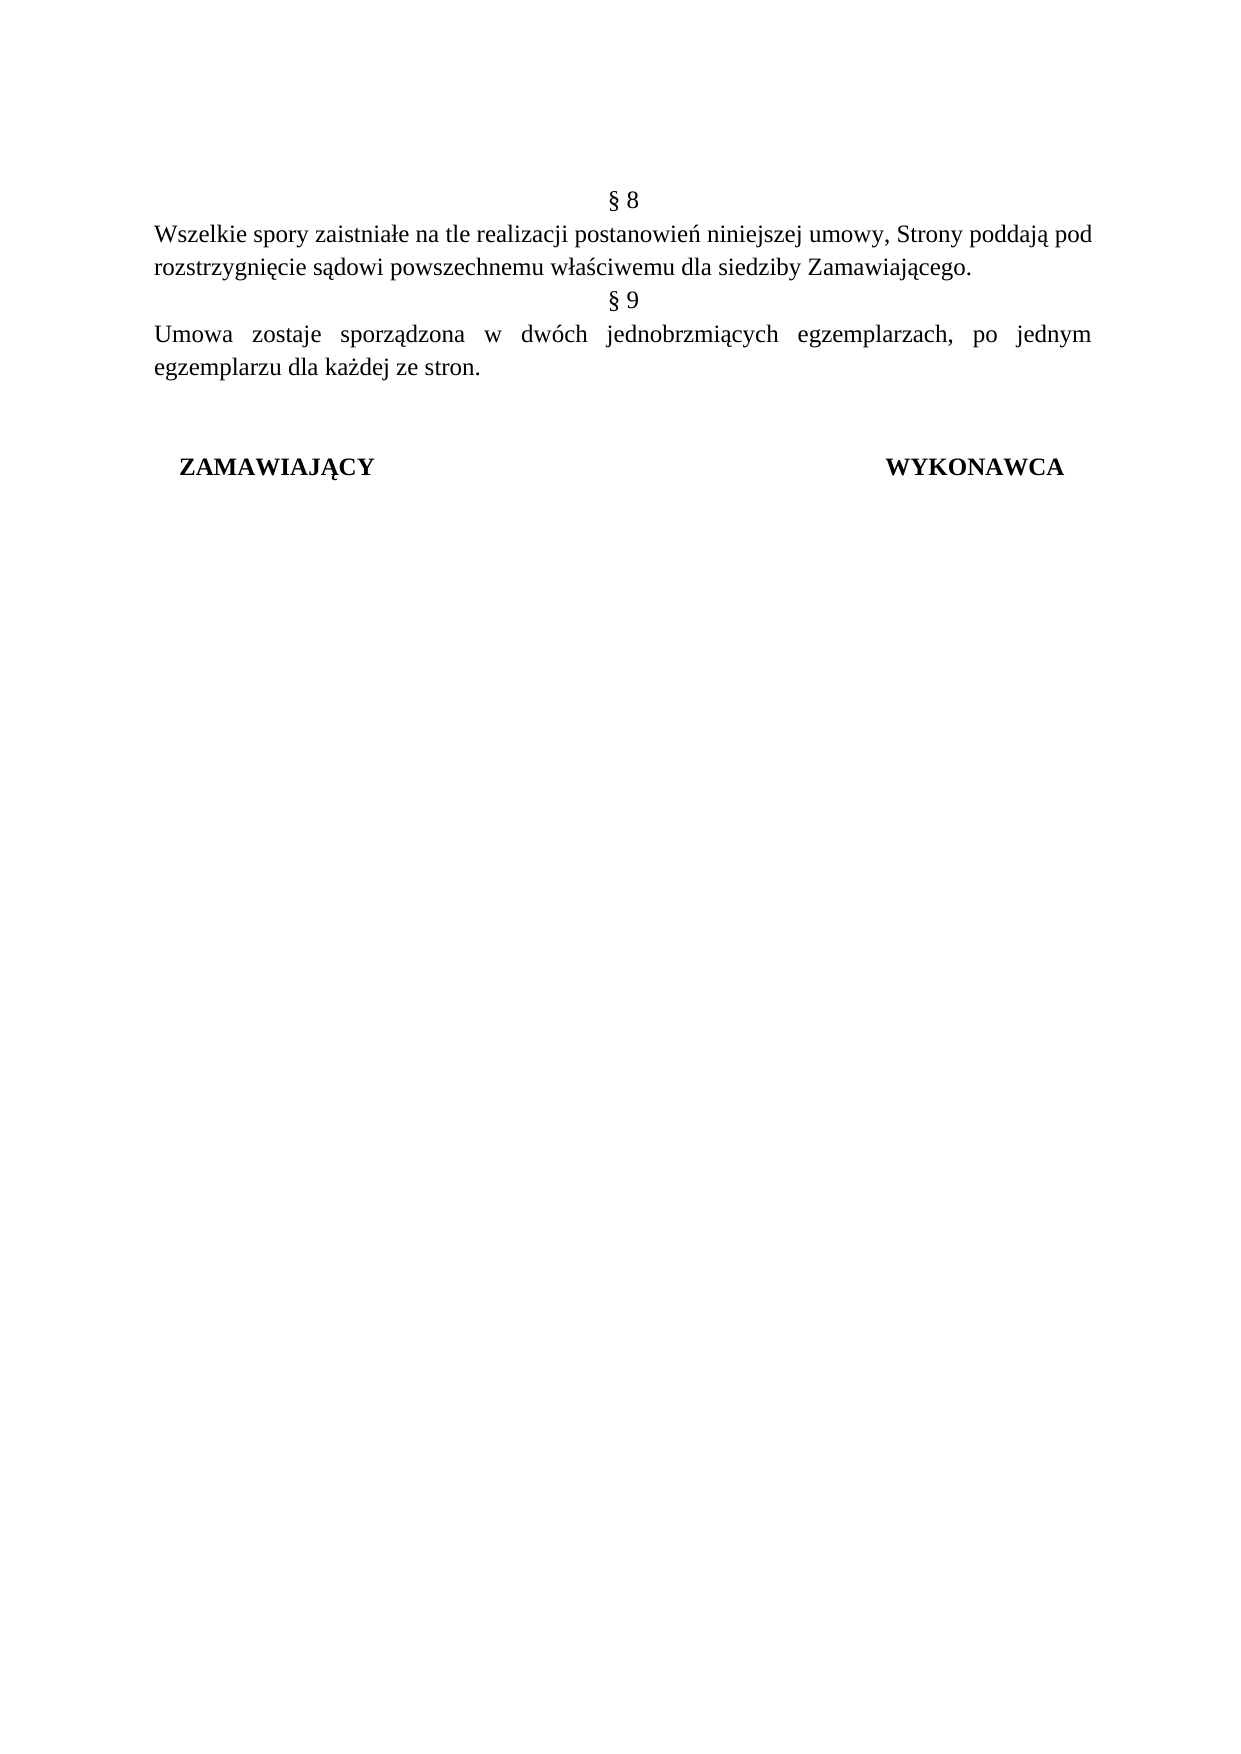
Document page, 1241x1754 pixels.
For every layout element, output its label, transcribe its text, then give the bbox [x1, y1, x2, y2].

text § 8 [154, 181, 1093, 214]
text Umowa zostaje sporządzona w dwóch jednobrzmiących egzemplarzach, po jednym egzemplarzu dla każdej ze stron. [154, 314, 1093, 381]
text Wszelkie spory zaistniałe na tle realizacji postanowień niniejszej umowy, Strony poddają pod rozstrzygnięcie sądowi powszechnemu właściwemu dla siedziby Zamawiającego. [154, 214, 1093, 281]
text ZAMAWIAJĄCY WYKONAWCA [154, 448, 1093, 481]
text § 9 [154, 281, 1093, 314]
